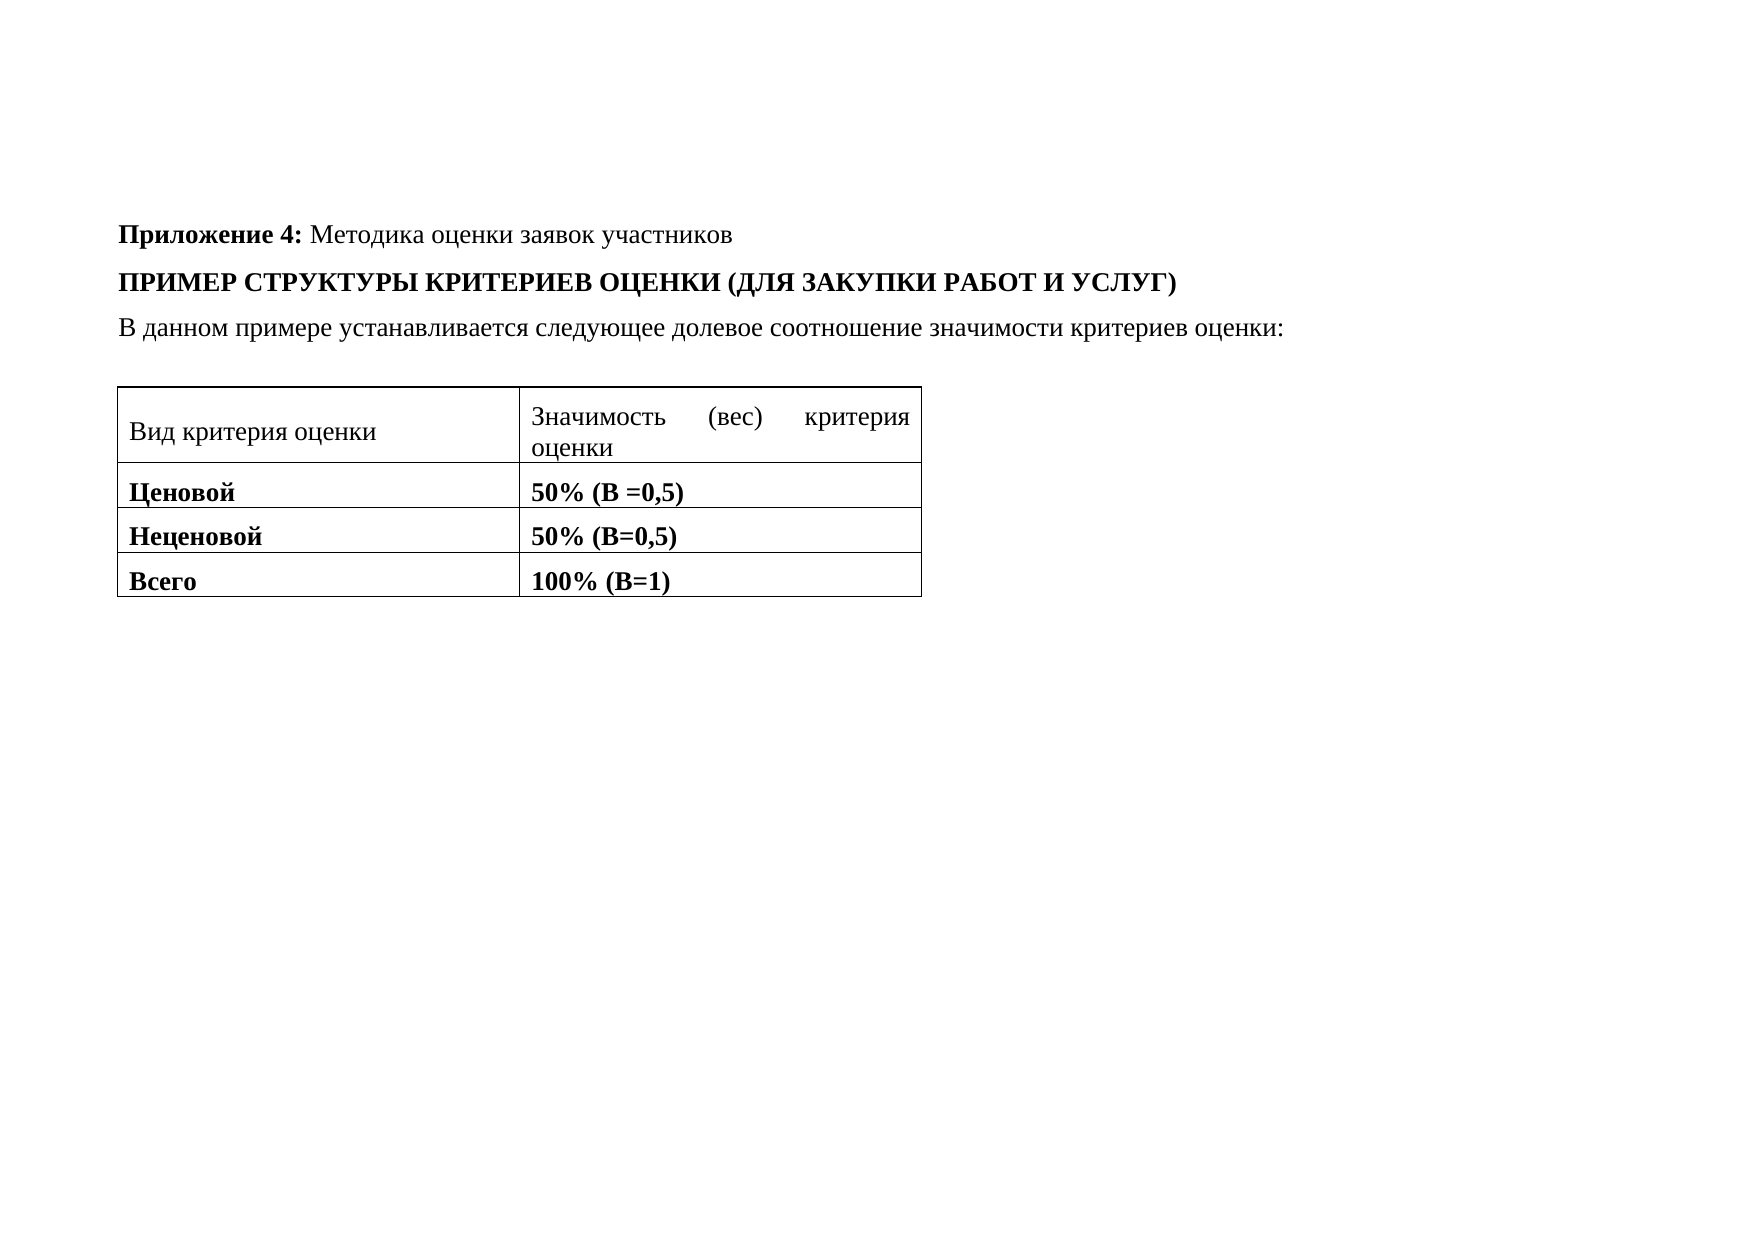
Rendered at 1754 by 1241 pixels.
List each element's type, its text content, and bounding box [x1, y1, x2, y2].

table_cell 50% (В=0,5) [520, 508, 921, 552]
table_header Вид критерия оценки [118, 388, 519, 462]
table_cell Неценовой [118, 508, 519, 552]
table_cell 50% (В =0,5) [520, 463, 921, 507]
table_cell 100% (В=1) [520, 553, 921, 596]
text Приложение 4: Методика оценки заявок участников [118, 218, 1636, 249]
table_header Значимость (вес) критерия оценки [520, 388, 921, 462]
text В данном примере устанавливается следующее долевое соотношение значимости критериев оценки: [118, 312, 1636, 343]
table_cell Всего [118, 553, 519, 596]
table_cell Ценовой [118, 463, 519, 507]
text пример структуры критериев оценки (ДЛЯ ЗАКУПКИ работ и услуг) [118, 262, 1636, 299]
